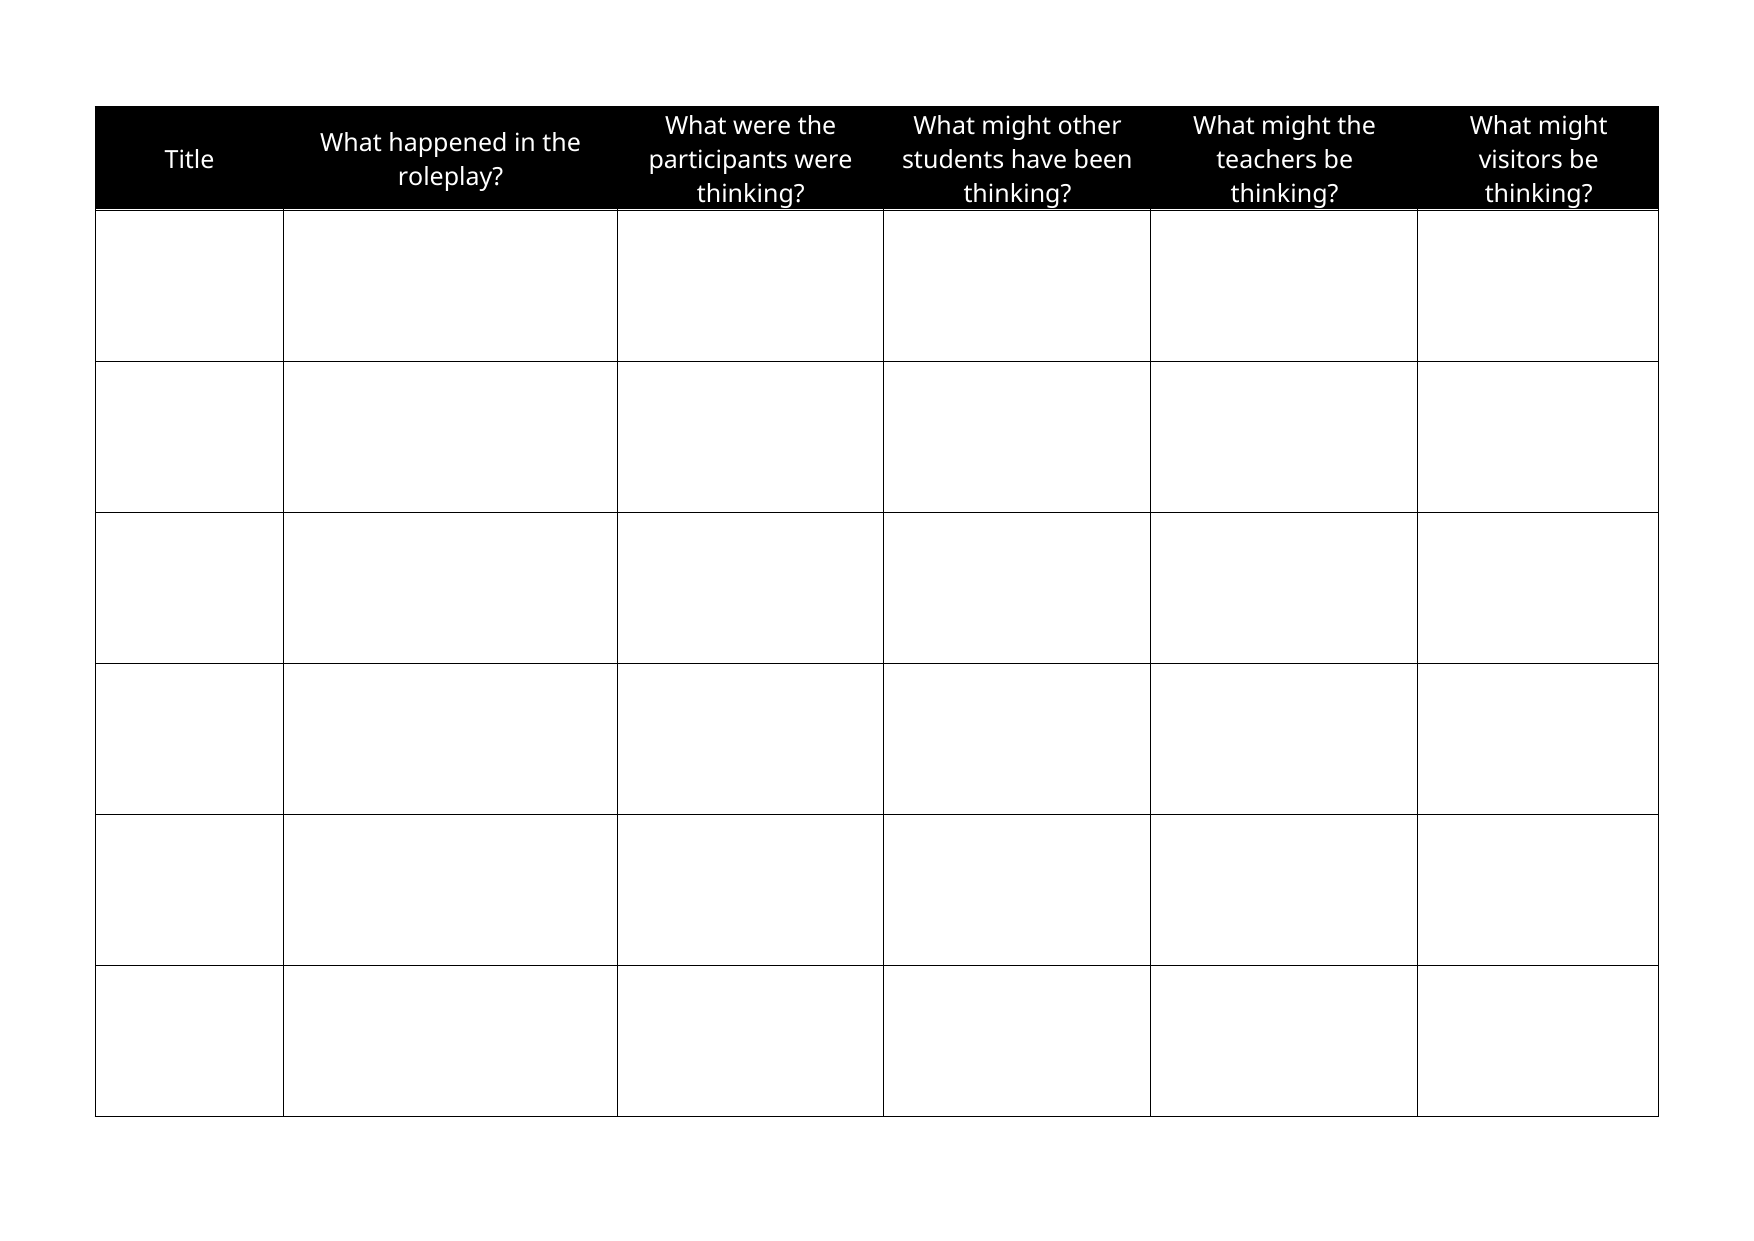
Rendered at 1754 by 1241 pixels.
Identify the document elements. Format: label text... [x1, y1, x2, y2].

table_cell [1151, 211, 1417, 361]
table_cell [618, 966, 883, 1116]
table_cell [284, 362, 617, 512]
table_cell [618, 664, 883, 814]
table_cell [1418, 362, 1658, 512]
table_cell [618, 211, 883, 361]
table_cell [884, 664, 1150, 814]
table_cell [618, 513, 883, 663]
table_cell [1418, 815, 1658, 965]
table_cell [96, 362, 283, 512]
table_cell [1151, 513, 1417, 663]
table_cell [618, 362, 883, 512]
table_cell [1418, 211, 1658, 361]
table_cell [1418, 513, 1658, 663]
table_header What might the teachers be thinking? [1151, 108, 1417, 209]
table_cell [884, 513, 1150, 663]
table_cell [1151, 664, 1417, 814]
table_cell [96, 664, 283, 814]
table_cell [96, 815, 283, 965]
table_cell [284, 664, 617, 814]
table_cell [284, 815, 617, 965]
table_cell [1418, 966, 1658, 1116]
table_cell [884, 211, 1150, 361]
table_cell [1151, 966, 1417, 1116]
table_header What might visitors be thinking? [1418, 108, 1658, 209]
table_cell [1151, 362, 1417, 512]
table_cell [284, 211, 617, 361]
table_cell [284, 966, 617, 1116]
table_cell [1151, 815, 1417, 965]
table_cell [96, 513, 283, 663]
table_cell [1418, 664, 1658, 814]
table_cell [884, 815, 1150, 965]
table_cell [96, 966, 283, 1116]
table_cell [884, 362, 1150, 512]
table_cell [284, 513, 617, 663]
table_cell [96, 211, 283, 361]
table_cell [618, 815, 883, 965]
table_header What were the participants were thinking? [618, 108, 883, 209]
table_cell [884, 966, 1150, 1116]
table_header What might other students have been thinking? [884, 108, 1150, 209]
table_header Title [96, 108, 283, 209]
table_header What happened in the roleplay? [284, 108, 617, 209]
